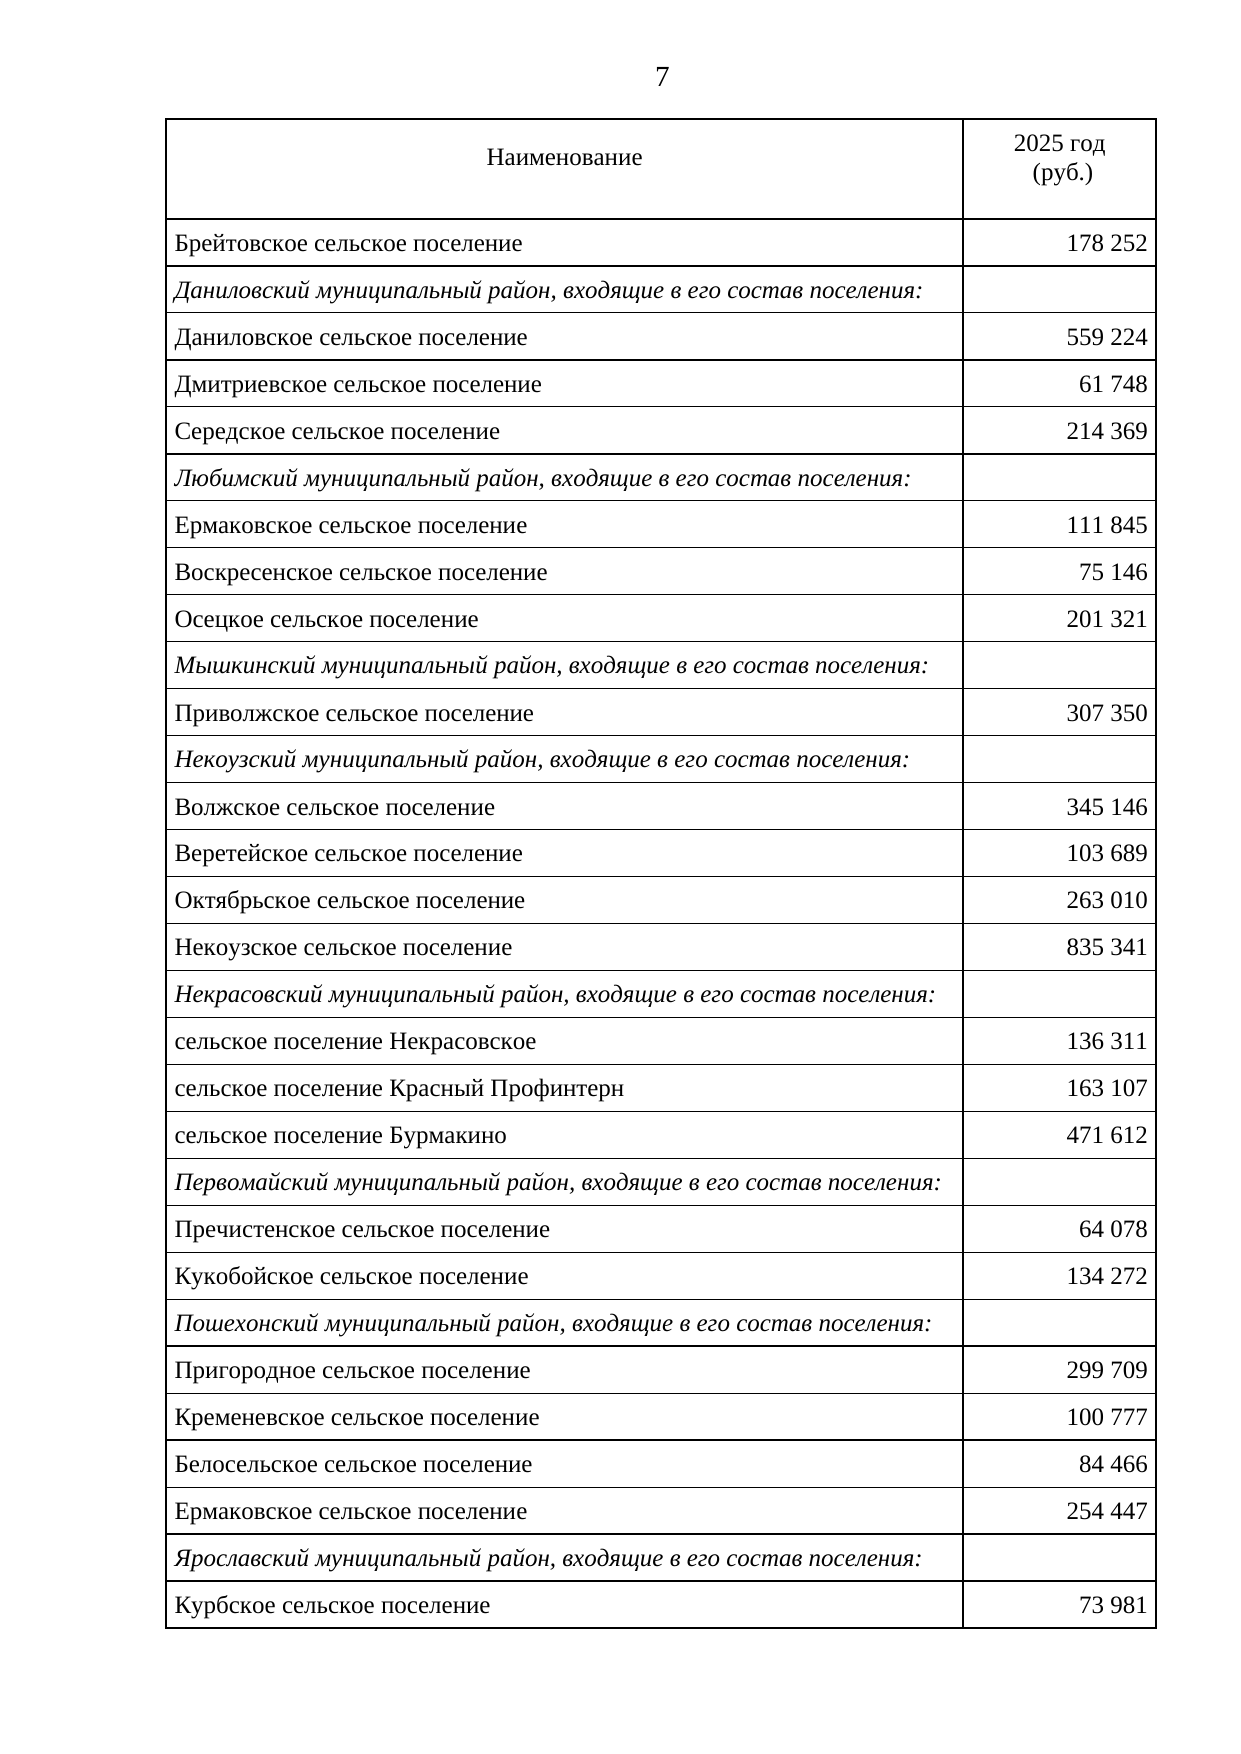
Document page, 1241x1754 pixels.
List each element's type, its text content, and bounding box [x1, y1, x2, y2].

table_cell Осецкое сельское поселение [167, 595, 962, 641]
table_cell Воскресенское сельское поселение [167, 548, 962, 594]
table_cell 201 321 [964, 595, 1155, 641]
table_cell 64 078 [964, 1206, 1155, 1251]
table_cell Веретейское сельское поселение [167, 830, 962, 876]
table_cell 559 224 [964, 313, 1155, 359]
table_cell Дмитриевское сельское поселение [167, 361, 962, 406]
table_cell Любимский муниципальный район, входящие в его состав поселения: [167, 455, 962, 500]
table_cell 263 010 [964, 877, 1155, 923]
table_cell 471 612 [964, 1112, 1155, 1157]
table_cell Мышкинский муниципальный район, входящие в его состав поселения: [167, 642, 962, 688]
table_cell Ермаковское сельское поселение [167, 501, 962, 547]
table_cell Ермаковское сельское поселение [167, 1488, 962, 1533]
table_cell 61 748 [964, 361, 1155, 406]
table_cell Кукобойское сельское поселение [167, 1253, 962, 1298]
table_cell Первомайский муниципальный район, входящие в его состав поселения: [167, 1159, 962, 1204]
table_cell Пошехонский муниципальный район, входящие в его состав поселения: [167, 1300, 962, 1345]
table_cell 100 777 [964, 1394, 1155, 1439]
table_cell 75 146 [964, 548, 1155, 594]
table_cell 134 272 [964, 1253, 1155, 1298]
table_cell [964, 642, 1155, 688]
table_cell 307 350 [964, 689, 1155, 735]
table_cell 136 311 [964, 1018, 1155, 1063]
table_cell 345 146 [964, 783, 1155, 829]
table_cell сельское поселение Бурмакино [167, 1112, 962, 1157]
table_cell Пречистенское сельское поселение [167, 1206, 962, 1251]
table_cell 178 252 [964, 220, 1155, 265]
table_cell [964, 1159, 1155, 1204]
table_cell [964, 1300, 1155, 1345]
table_cell Волжское сельское поселение [167, 783, 962, 829]
table_cell Даниловский муниципальный район, входящие в его состав поселения: [167, 267, 962, 312]
table_cell Кременевское сельское поселение [167, 1394, 962, 1439]
table_cell Ярославский муниципальный район, входящие в его состав поселения: [167, 1535, 962, 1580]
table_cell 299 709 [964, 1347, 1155, 1392]
table_cell [964, 1535, 1155, 1580]
table_cell [964, 455, 1155, 500]
table_cell сельское поселение Некрасовское [167, 1018, 962, 1063]
table_cell Некрасовский муниципальный район, входящие в его состав поселения: [167, 971, 962, 1017]
table_header 2025 год (руб.) [964, 120, 1155, 218]
table_cell Середское сельское поселение [167, 407, 962, 453]
table_cell Приволжское сельское поселение [167, 689, 962, 735]
table_cell 111 845 [964, 501, 1155, 547]
table_cell 73 981 [964, 1582, 1155, 1627]
table_cell 163 107 [964, 1065, 1155, 1111]
table_cell [964, 267, 1155, 312]
table_cell 835 341 [964, 924, 1155, 969]
table_cell 254 447 [964, 1488, 1155, 1533]
table_cell Пригородное сельское поселение [167, 1347, 962, 1392]
table_cell Некоузское сельское поселение [167, 924, 962, 969]
table_cell Даниловское сельское поселение [167, 313, 962, 359]
table_cell сельское поселение Красный Профинтерн [167, 1065, 962, 1111]
table_cell Некоузский муниципальный район, входящие в его состав поселения: [167, 736, 962, 782]
table_cell 103 689 [964, 830, 1155, 876]
table_cell Курбское сельское поселение [167, 1582, 962, 1627]
table_cell 84 466 [964, 1441, 1155, 1486]
table_header Наименование [167, 120, 962, 218]
table_cell Брейтовское сельское поселение [167, 220, 962, 265]
table_cell Октябрьское сельское поселение [167, 877, 962, 923]
table_cell 214 369 [964, 407, 1155, 453]
table_cell [964, 736, 1155, 782]
table_cell Белосельское сельское поселение [167, 1441, 962, 1486]
table_cell [964, 971, 1155, 1017]
